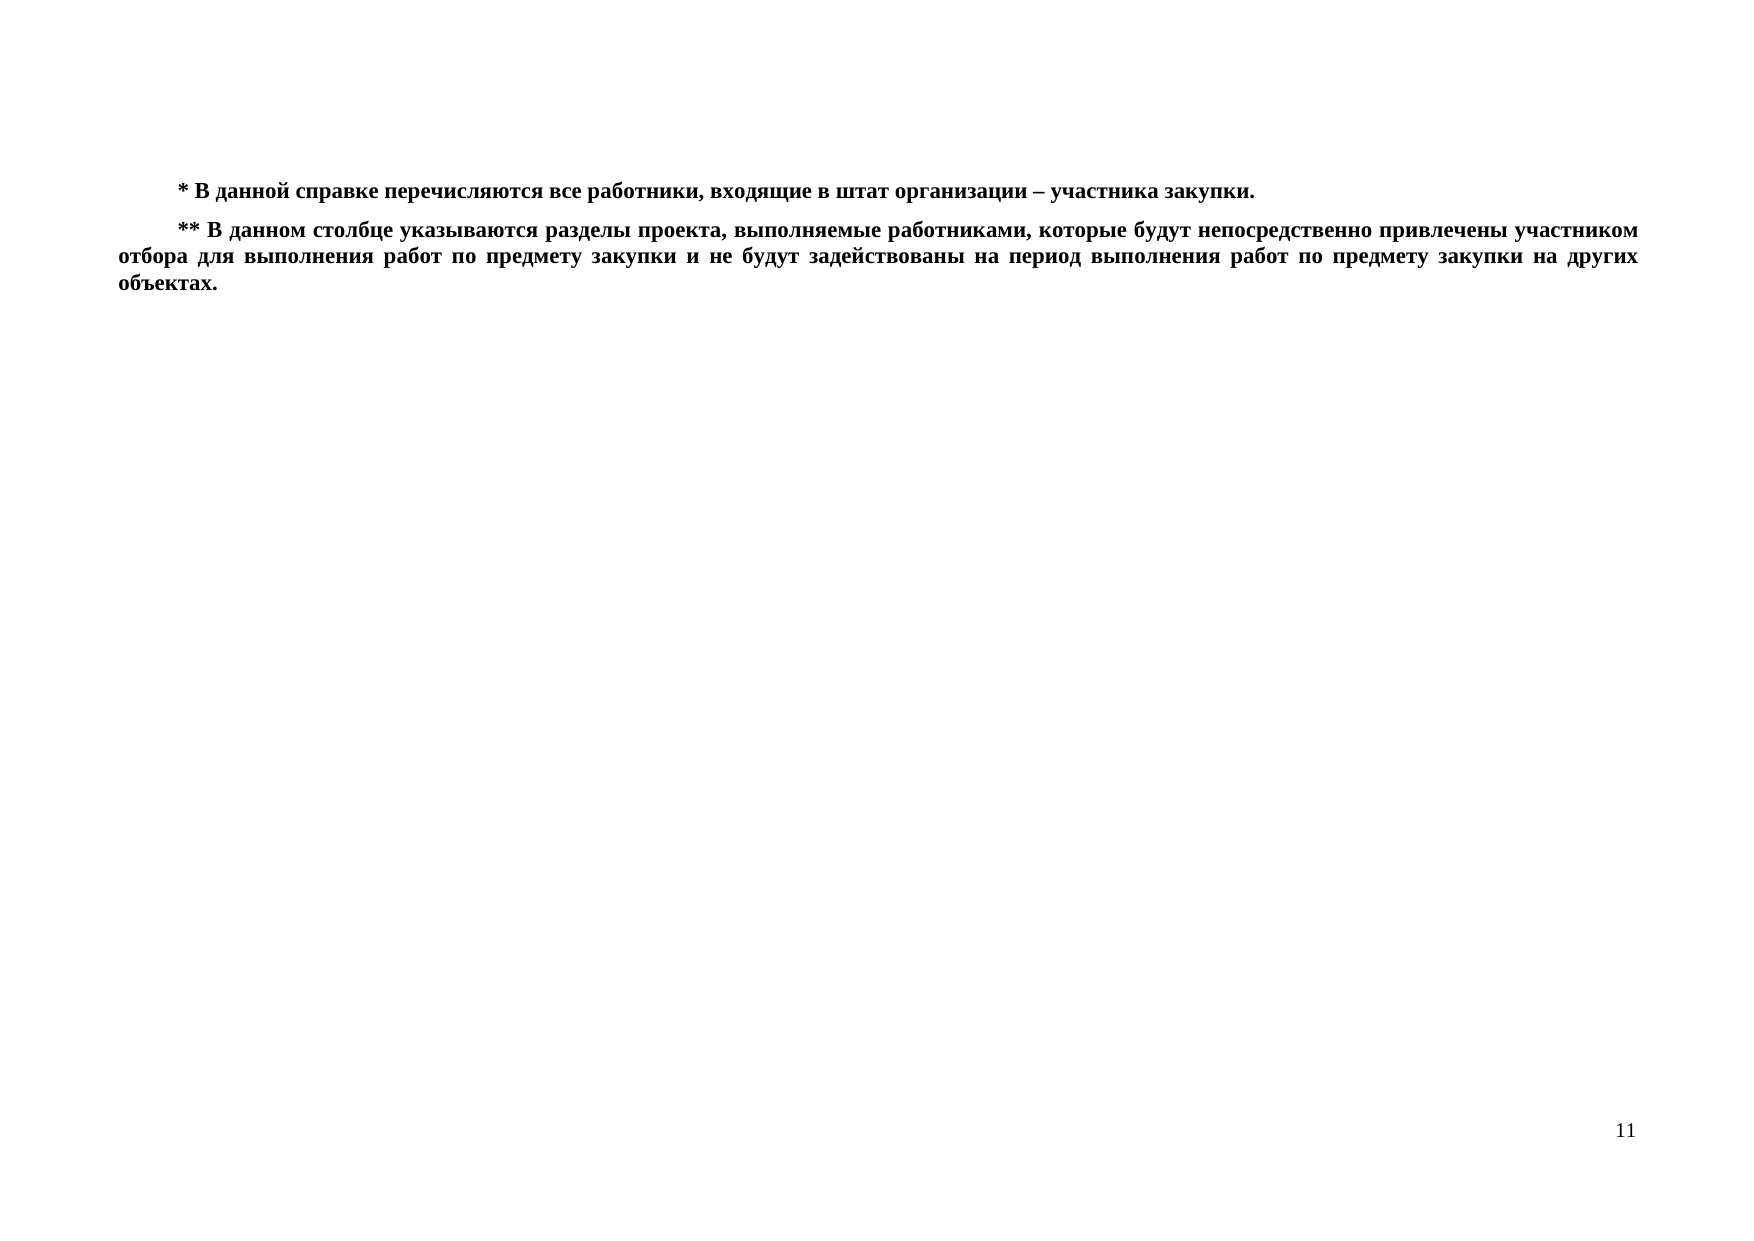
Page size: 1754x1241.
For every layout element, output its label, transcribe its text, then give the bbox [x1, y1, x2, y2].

text ** В данном столбце указываются разделы проекта, выполняемые работниками, которые будут непосредственно привлечены участником отбора для выполнения работ по предмету закупки и не будут задействованы на период выполнения работ по предмету закупки на других объектах. [118, 216, 1640, 295]
text * В данной справке перечисляются все работники, входящие в штат организации – участника закупки. [118, 177, 1640, 203]
